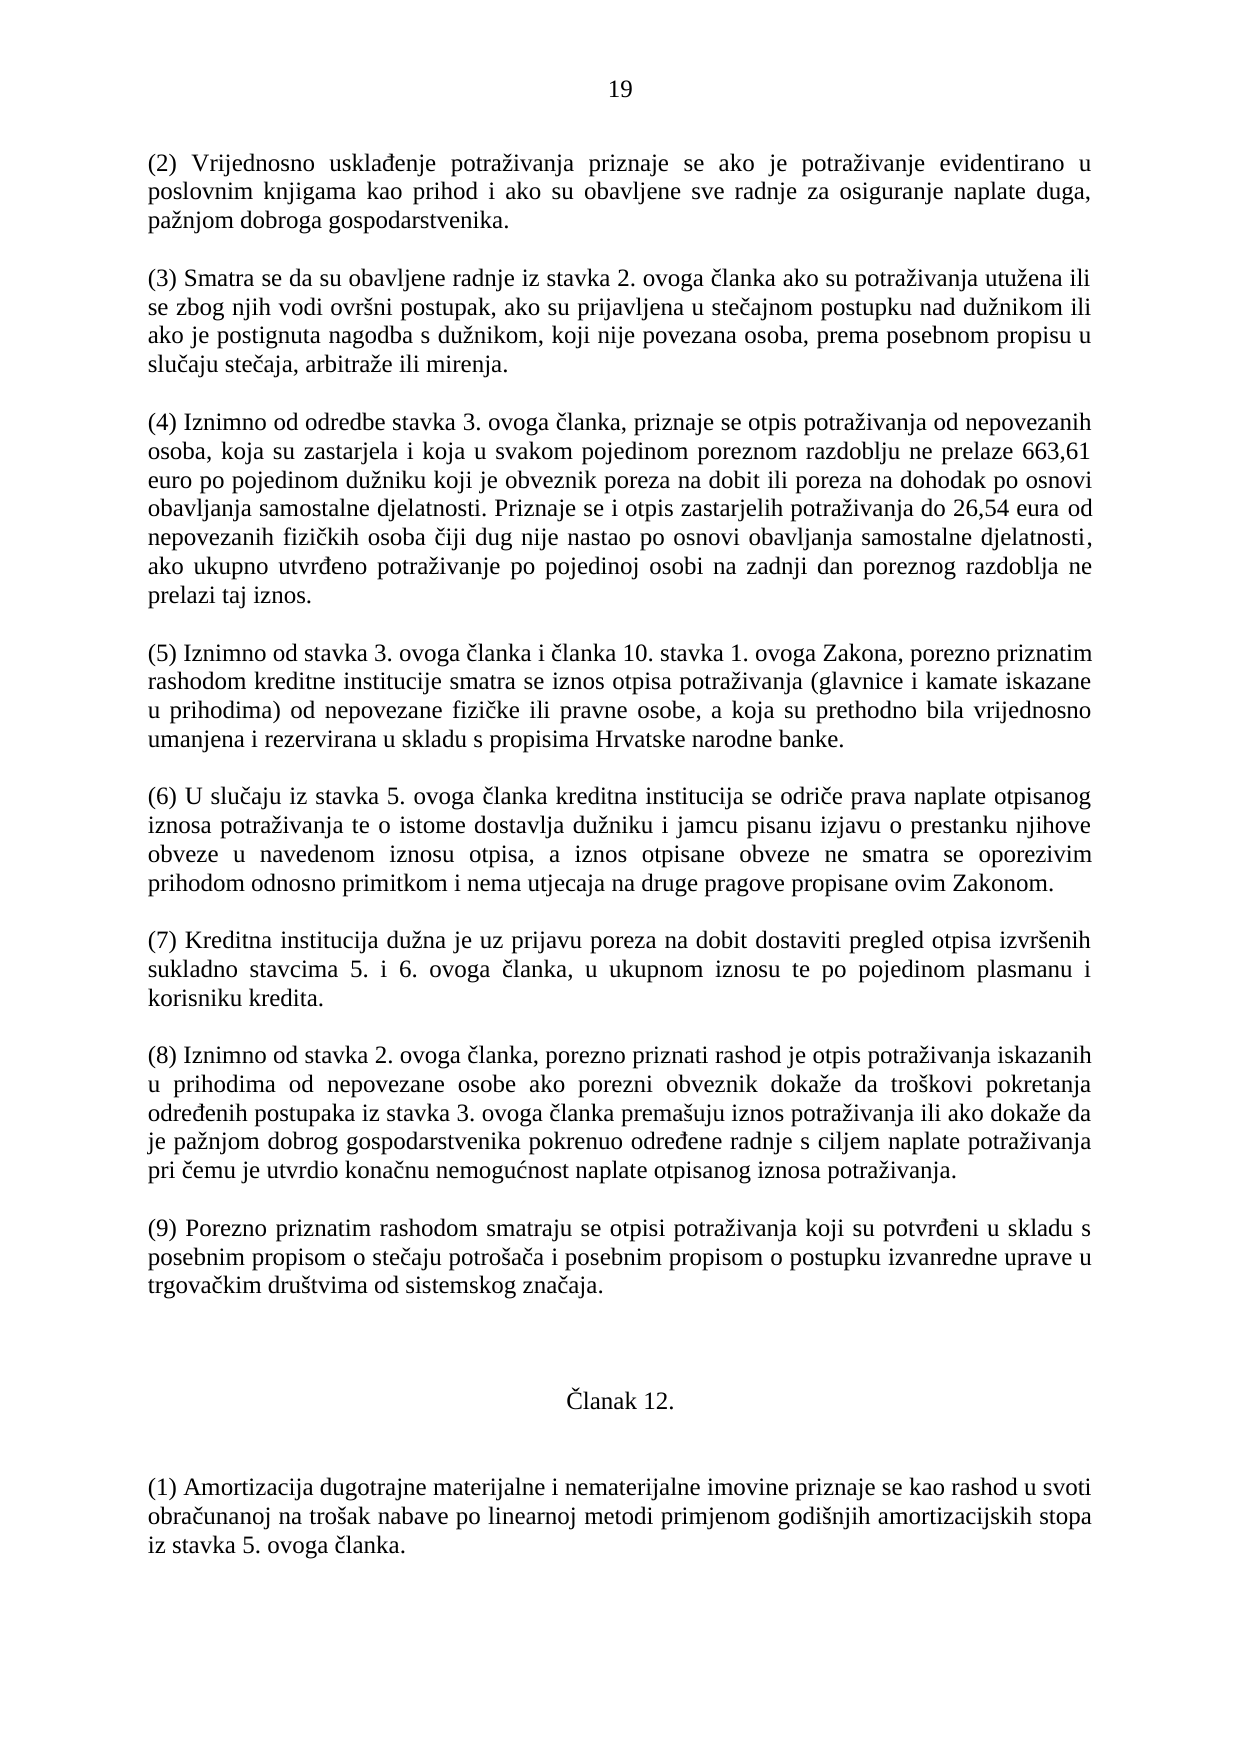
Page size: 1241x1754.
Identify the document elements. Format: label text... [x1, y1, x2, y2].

text Članak 12. [148, 1386, 1093, 1415]
text (7) Kreditna institucija dužna je uz prijavu poreza na dobit dostaviti pregled otpisa izvršenih sukladno stavcima 5. i 6. ovoga članka, u ukupnom iznosu te po pojedinom plasmanu i korisniku kredita​. [148, 925, 1093, 1011]
text (8) Iznimno od stavka 2. ovoga članka, porezno priznati rashod je otpis potraživanja iskazanih u prihodima od nepovezane osobe ako porezni obveznik dokaže da troškovi pokretanja određenih postupaka iz stavka 3. ovoga članka premašuju iznos potraživanja ili ako dokaže da je pažnjom dobrog gospodarstvenika pokrenuo određene radnje s ciljem naplate potraživanja pri čemu je utvrdio konačnu nemogućnost naplate otpisanog iznosa potraživanja. [148, 1011, 1093, 1184]
text (3) Smatra se da su obavljene radnje iz stavka 2. ovoga članka ako su potraživanja utužena ili se zbog njih vodi ovršni postupak, ako su prijavljena u stečajnom postupku nad dužnikom ili ako je postignuta nagodba s dužnikom, koji nije povezana osoba, prema posebnom propisu u slučaju stečaja, arbitraže ili mirenja. [148, 263, 1093, 378]
text (4) Iznimno od odredbe stavka 3. ovoga članka, priznaje se otpis potraživanja od nepovezanih osoba, koja su zastarjela i koja u svakom pojedinom poreznom razdoblju ne prelaze 663,61 euro po pojedinom dužniku koji je obveznik poreza na dobit ili poreza na dohodak po osnovi obavljanja samostalne djelatnosti. Priznaje se i otpis zastarjelih potraživanja do 26,54 eura​ od nepovezanih fizičkih osoba čiji dug nije nastao po osnovi obavljanja samostalne djelatnosti​, ako ukupno utvrđeno potraživanje po pojedinoj osobi na zadnji dan poreznog razdoblja ne prelazi taj iznos. [148, 407, 1093, 608]
text (1) Amortizacija dugotrajne materijalne i nematerijalne imovine priznaje se kao rashod u svoti obračunanoj na trošak nabave po linearnoj metodi primjenom godišnjih amortizacijskih stopa iz stavka 5. ovoga članka. [148, 1472, 1093, 1558]
text (6) U slučaju iz stavka 5. ovoga članka kreditna institucija se odriče prava naplate otpisanog iznosa potraživanja te o istome dostavlja dužniku i jamcu pisanu izjavu o prestanku njihove obveze u navedenom iznosu otpisa, a iznos otpisane obveze ne smatra se oporezivim prihodom odnosno primitkom i nema utjecaja na druge pragove propisane ovim Zakonom. [148, 781, 1093, 896]
text (9) Porezno priznatim rashodom smatraju se otpisi potraživanja koji su potvrđeni u skladu s posebnim propisom o stečaju potrošača i posebnim propisom o postupku izvanredne uprave u trgovačkim društvima od sistemskog značaja. [148, 1213, 1093, 1299]
text (2) Vrijednosno usklađenje potraživanja priznaje se ako je potraživanje evidentirano u poslovnim knjigama kao prihod i ako su obavljene sve radnje za osiguranje naplate duga, pažnjom dobroga gospodarstvenika. [148, 148, 1093, 234]
text (5) Iznimno od stavka 3. ovoga članka i članka 10. stavka 1. ovoga Zakona, porezno priznatim rashodom kreditne institucije smatra se iznos otpisa potraživanja (glavnice i kamate iskazane u prihodima) od nepovezane fizičke ili pravne osobe, a koja su prethodno bila vrijednosno umanjena i rezervirana u skladu s propisima Hrvatske narodne banke. [148, 638, 1093, 753]
